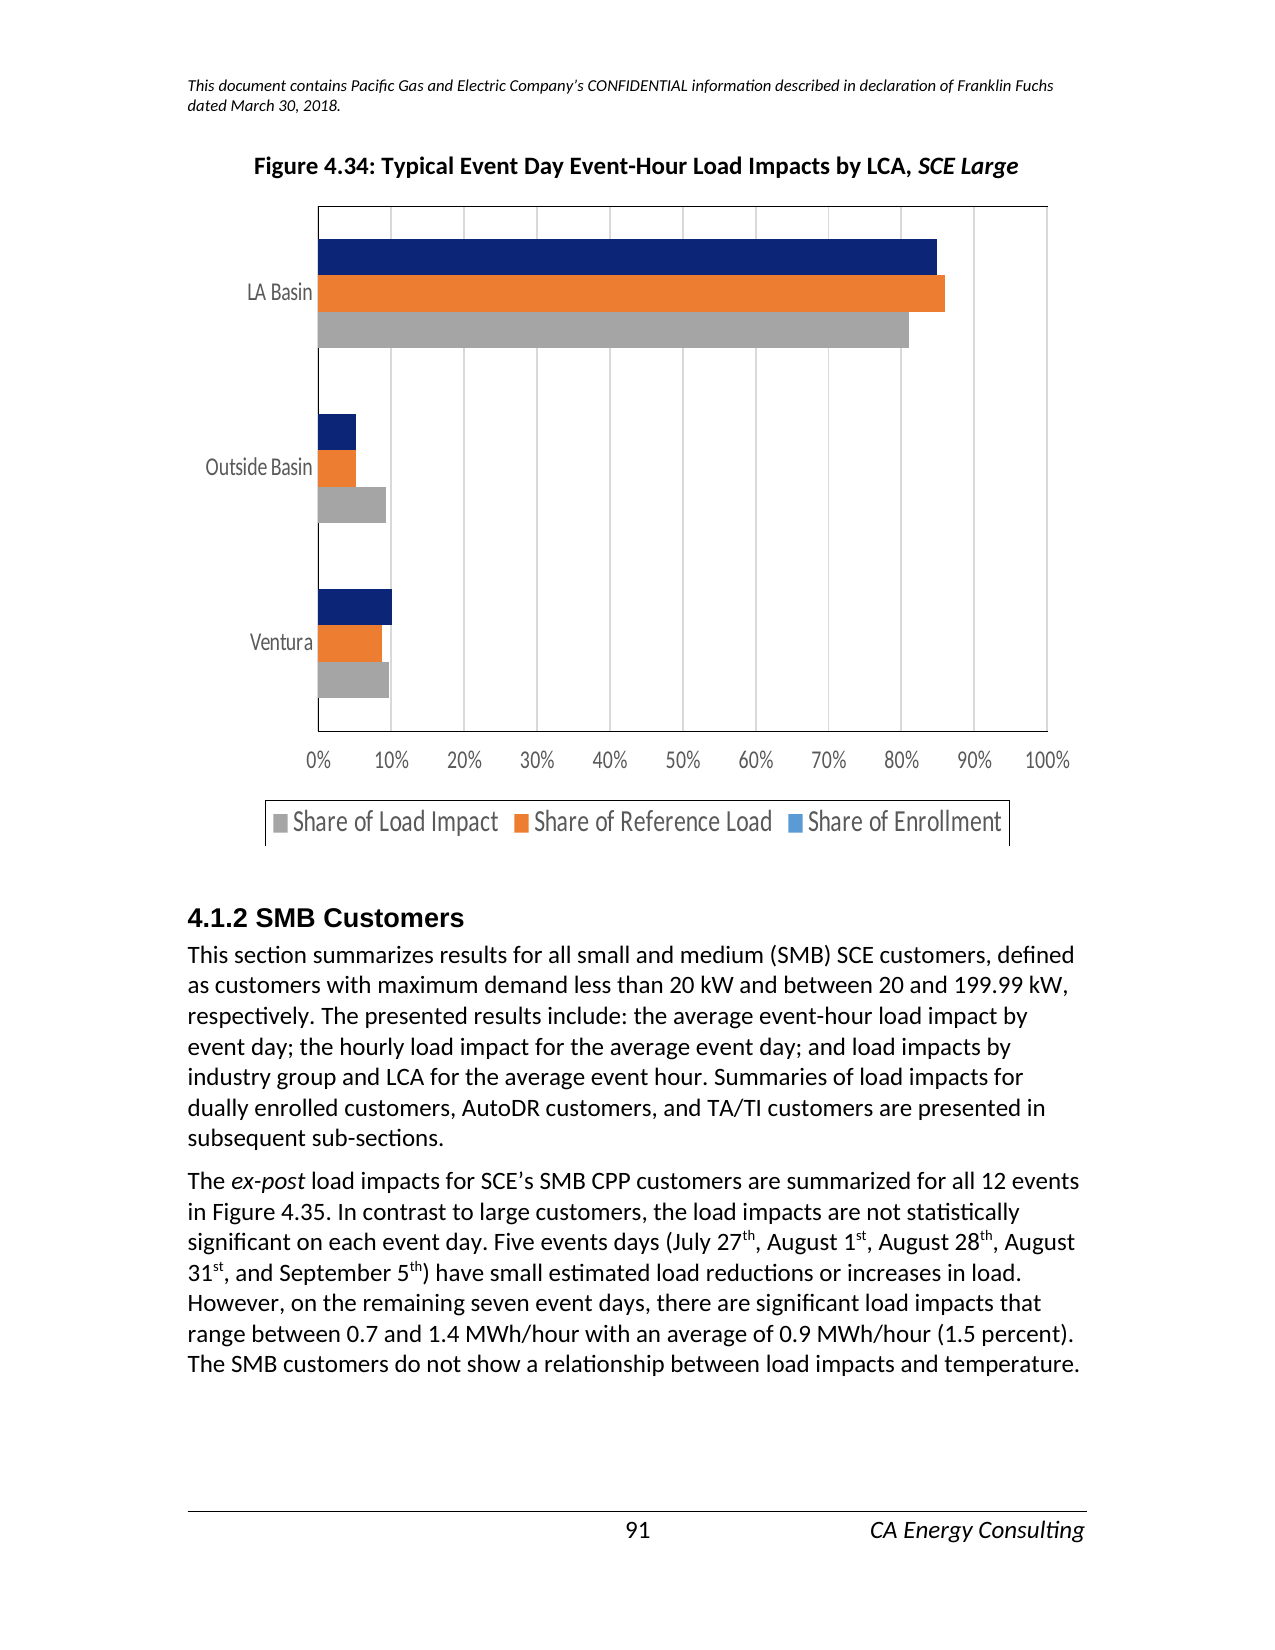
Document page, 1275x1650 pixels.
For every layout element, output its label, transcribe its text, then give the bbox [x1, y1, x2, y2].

text This section summarizes results for all small and medium (SMB) SCE customers, defined as customers with maximum demand less than 20 kW and between 20 and 199.99 kW, respectively. The presented results include: the average event-hour load impact by event day; the hourly load impact for the average event day; and load impacts by industry group and LCA for the average event hour. Summaries of load impacts for dually enrolled customers, AutoDR customers, and TA/TI customers are presented in subsequent sub-sections. [187, 939, 1087, 1153]
subtitle SMB Customers [187, 902, 1087, 933]
